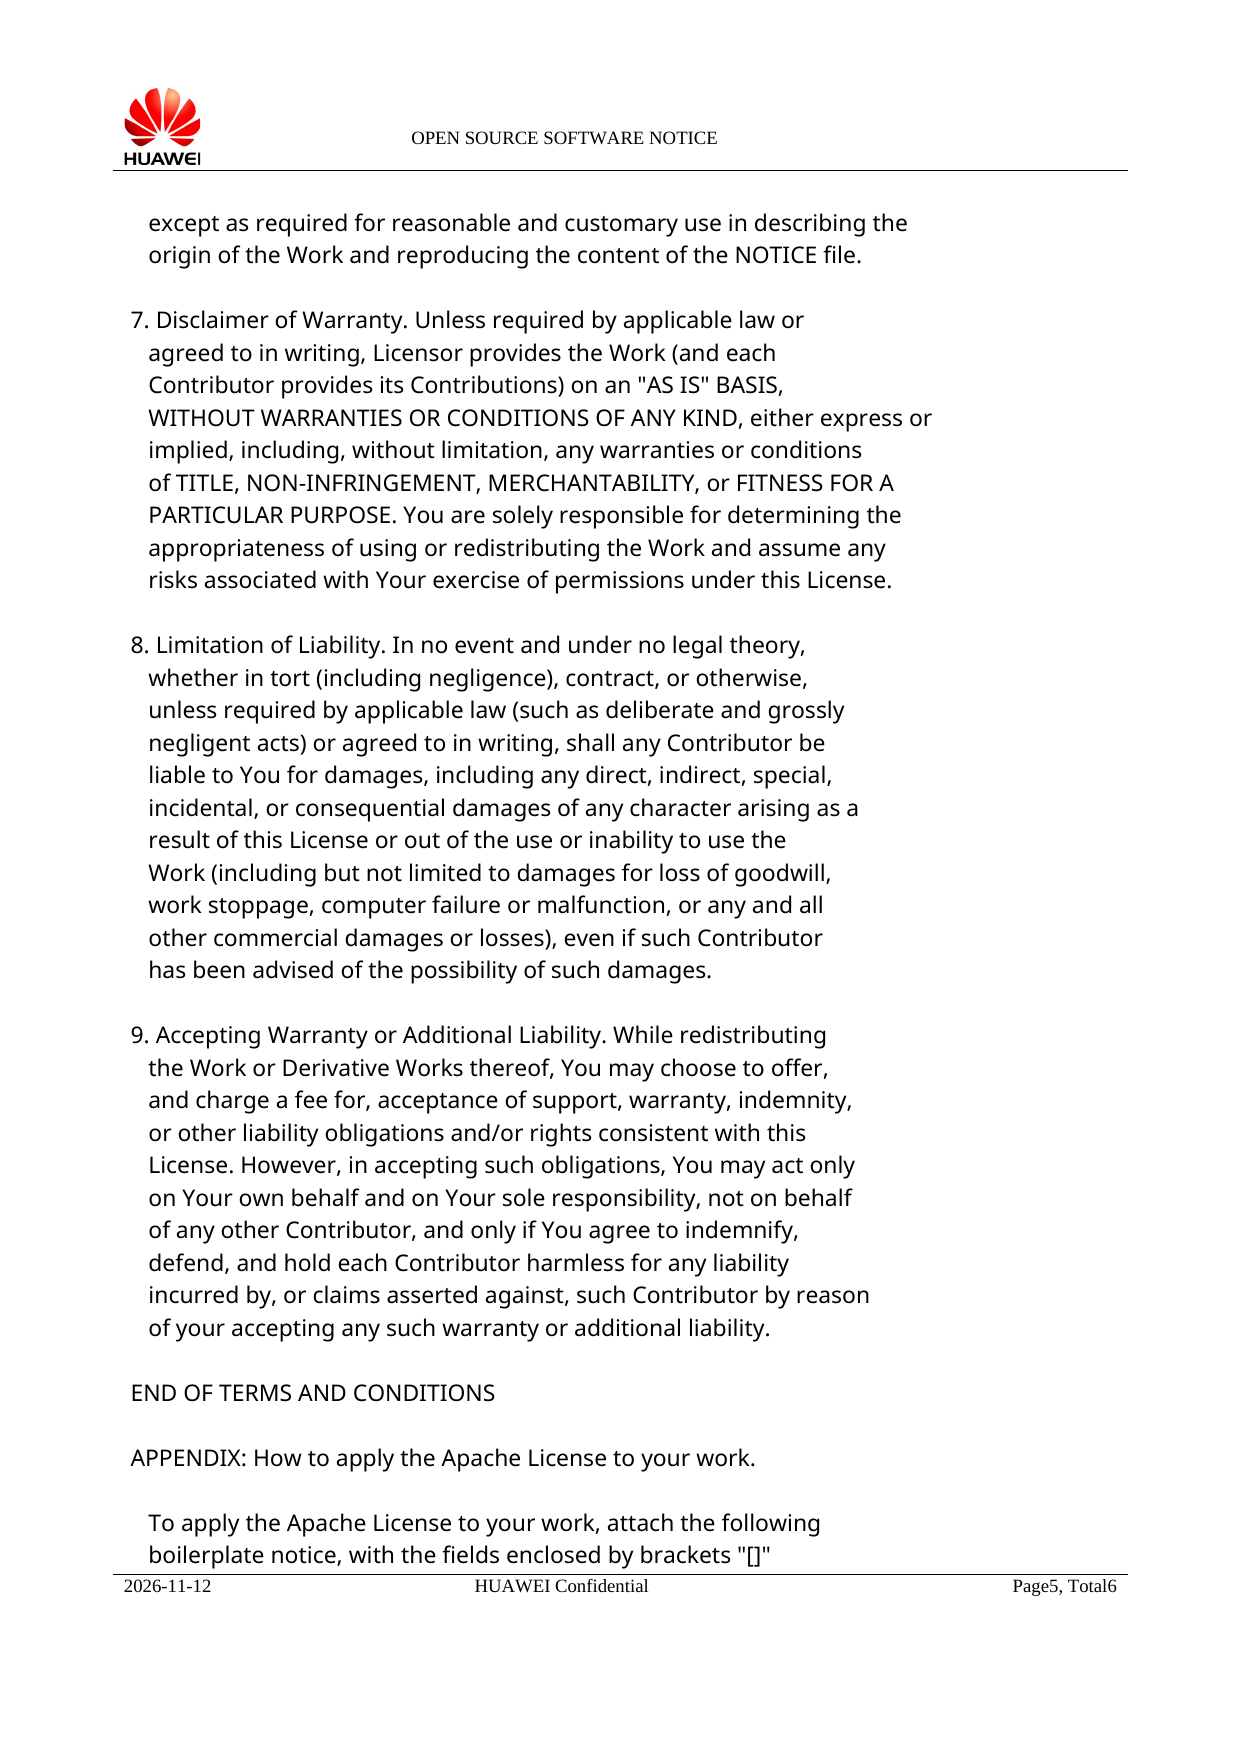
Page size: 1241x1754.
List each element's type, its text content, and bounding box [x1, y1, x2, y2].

text whether in tort (including negligence), contract, or otherwise, [112, 661, 1128, 694]
text APPENDIX: How to apply the Apache License to your work. [112, 1441, 1128, 1474]
text WITHOUT WARRANTIES OR CONDITIONS OF ANY KIND, either express or [112, 401, 1128, 434]
text negligent acts) or agreed to in writing, shall any Contributor be [112, 726, 1128, 759]
text of TITLE, NON-INFRINGEMENT, MERCHANTABILITY, or FITNESS FOR A [112, 466, 1128, 499]
text License. However, in accepting such obligations, You may act only [112, 1149, 1128, 1181]
text and charge a fee for, acceptance of support, warranty, indemnity, [112, 1084, 1128, 1116]
text the Work or Derivative Works thereof, You may choose to offer, [112, 1051, 1128, 1084]
text incidental, or consequential damages of any character arising as a [112, 791, 1128, 824]
text appropriateness of using or redistributing the Work and assume any [112, 531, 1128, 564]
text 8. Limitation of Liability. In no event and under no legal theory, [112, 629, 1128, 661]
text incurred by, or claims asserted against, such Contributor by reason [112, 1279, 1128, 1311]
text work stoppage, computer failure or malfunction, or any and all [112, 889, 1128, 921]
text Work (including but not limited to damages for loss of goodwill, [112, 856, 1128, 889]
text liable to You for damages, including any direct, indirect, special, [112, 759, 1128, 791]
text result of this License or out of the use or inability to use the [112, 824, 1128, 856]
text on Your own behalf and on Your sole responsibility, not on behalf [112, 1181, 1128, 1214]
text has been advised of the possibility of such damages. [112, 954, 1128, 986]
text except as required for reasonable and customary use in describing the [112, 206, 1128, 239]
text boilerplate notice, with the fields enclosed by brackets "[]" [112, 1539, 1128, 1571]
picture [124, 88, 201, 165]
text unless required by applicable law (such as deliberate and grossly [112, 694, 1128, 726]
text risks associated with Your exercise of permissions under this License. [112, 564, 1128, 596]
text 9. Accepting Warranty or Additional Liability. While redistributing [112, 1019, 1128, 1051]
text or other liability obligations and/or rights consistent with this [112, 1116, 1128, 1149]
text defend, and hold each Contributor harmless for any liability [112, 1246, 1128, 1279]
text END OF TERMS AND CONDITIONS [112, 1376, 1128, 1409]
text of your accepting any such warranty or additional liability. [112, 1311, 1128, 1344]
text Contributor provides its Contributions) on an "AS IS" BASIS, [112, 369, 1128, 401]
text PARTICULAR PURPOSE. You are solely responsible for determining the [112, 499, 1128, 531]
text of any other Contributor, and only if You agree to indemnify, [112, 1214, 1128, 1246]
text agreed to in writing, Licensor provides the Work (and each [112, 336, 1128, 369]
text other commercial damages or losses), even if such Contributor [112, 921, 1128, 954]
text origin of the Work and reproducing the content of the NOTICE file. [112, 239, 1128, 271]
text implied, including, without limitation, any warranties or conditions [112, 434, 1128, 466]
text 7. Disclaimer of Warranty. Unless required by applicable law or [112, 304, 1128, 336]
text To apply the Apache License to your work, attach the following [112, 1506, 1128, 1539]
